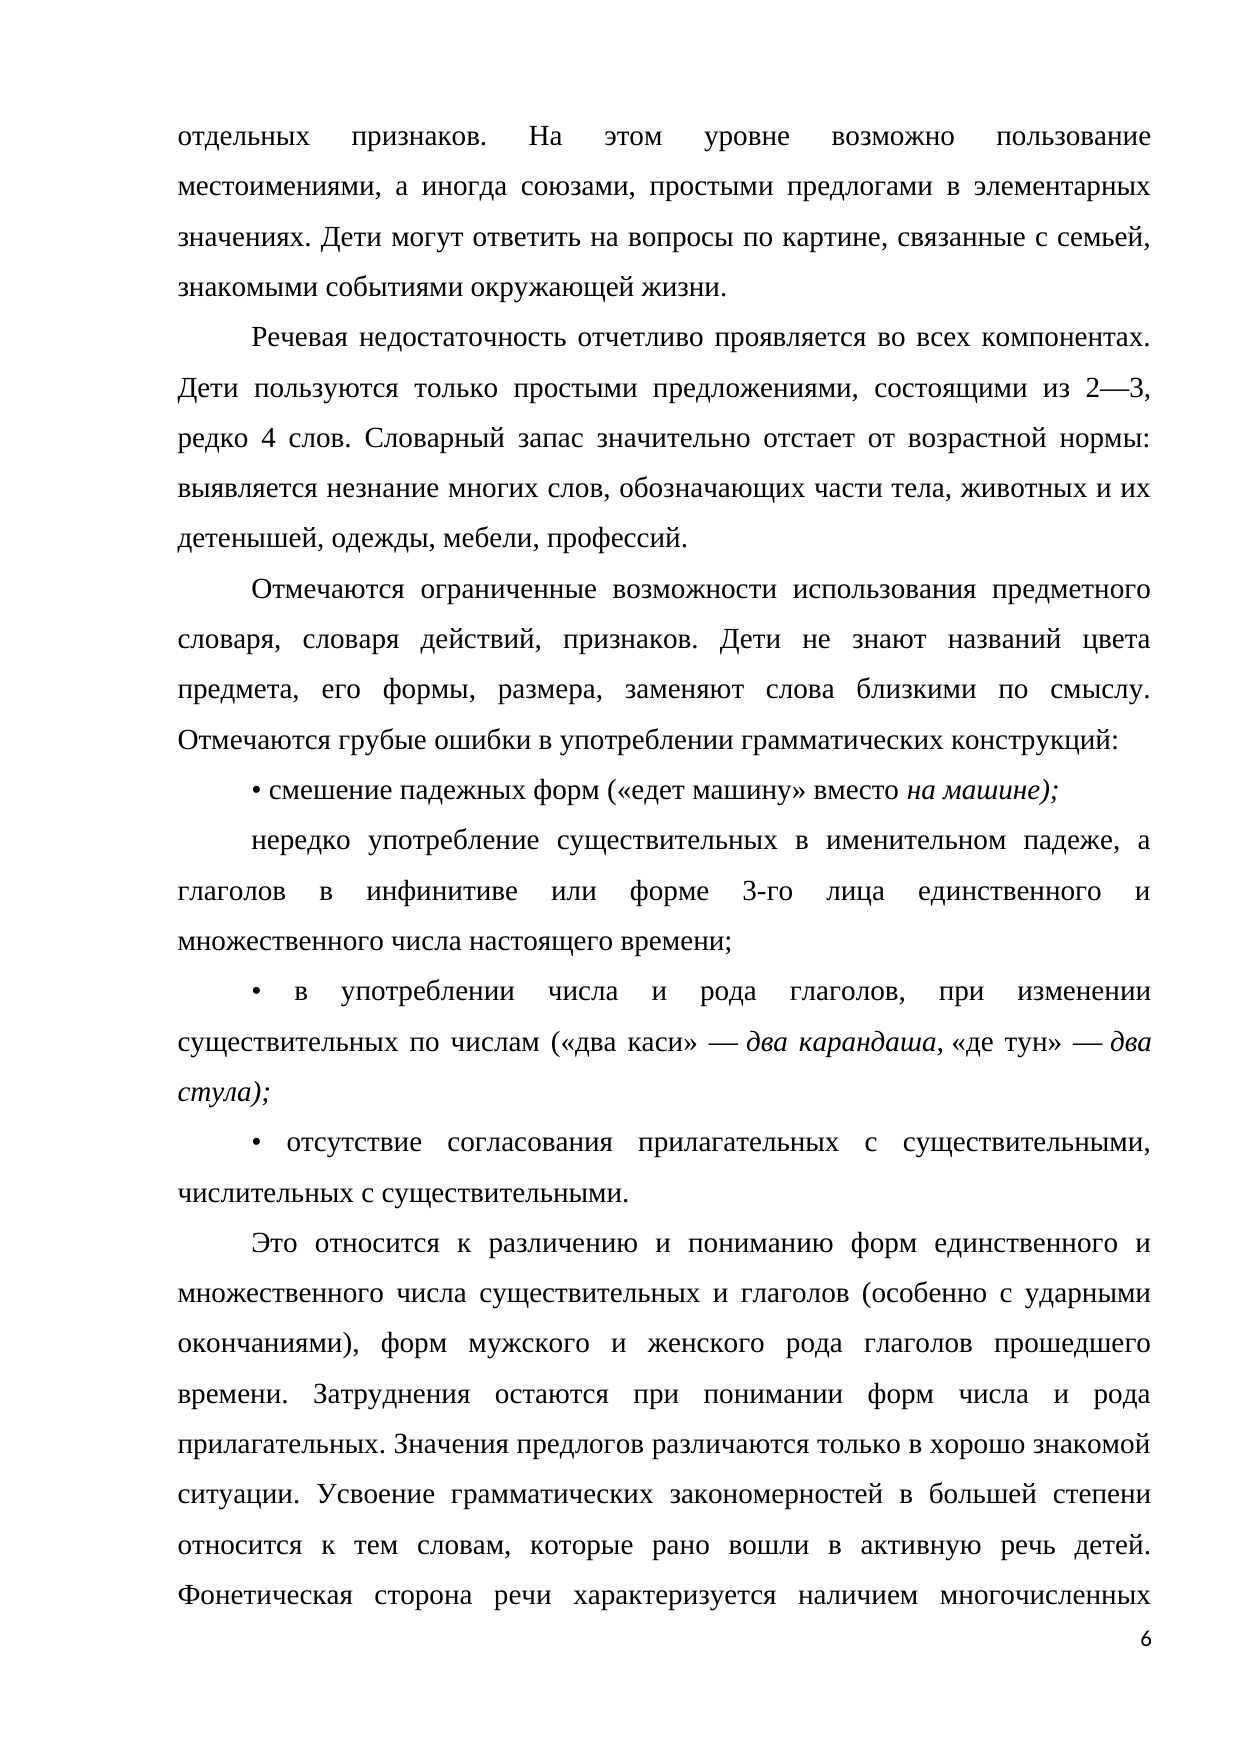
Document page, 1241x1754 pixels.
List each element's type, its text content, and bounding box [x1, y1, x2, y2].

text • отсутствие согласования прилагательных с существительными, числительных с существительными. [177, 1124, 1152, 1208]
text • в употреблении числа и рода глаголов, при изменении существительных по числам («два каси» — два карандаша, «де тун» — два стула); [177, 973, 1152, 1108]
text Отмечаются ограниченные возможности использования предметного словаря, словаря действий, признаков. Дети не знают названий цвета предмета, его формы, размера, заменяют слова близкими по смыслу. Отмечаются грубые ошибки в употреблении грамматических конструкций: [177, 571, 1152, 755]
text нередко употребление существительных в именительном падеже, а глаголов в инфинитиве или форме 3-го лица единственного и множественного числа настоящего времени; [177, 822, 1152, 957]
text • смешение падежных форм («едет машину» вместо на машине); [177, 772, 1152, 806]
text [177, 118, 1152, 303]
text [177, 1225, 1152, 1611]
text Речевая недостаточность отчетливо проявляется во всех компонентах. Дети пользуются только простыми предложениями, состоящими из 2—3, редко 4 слов. Словарный запас значительно отстает от возрастной нормы: выявляется незнание многих слов, обозначающих части тела, животных и их детенышей, одежды, мебели, профессий. [177, 319, 1152, 554]
